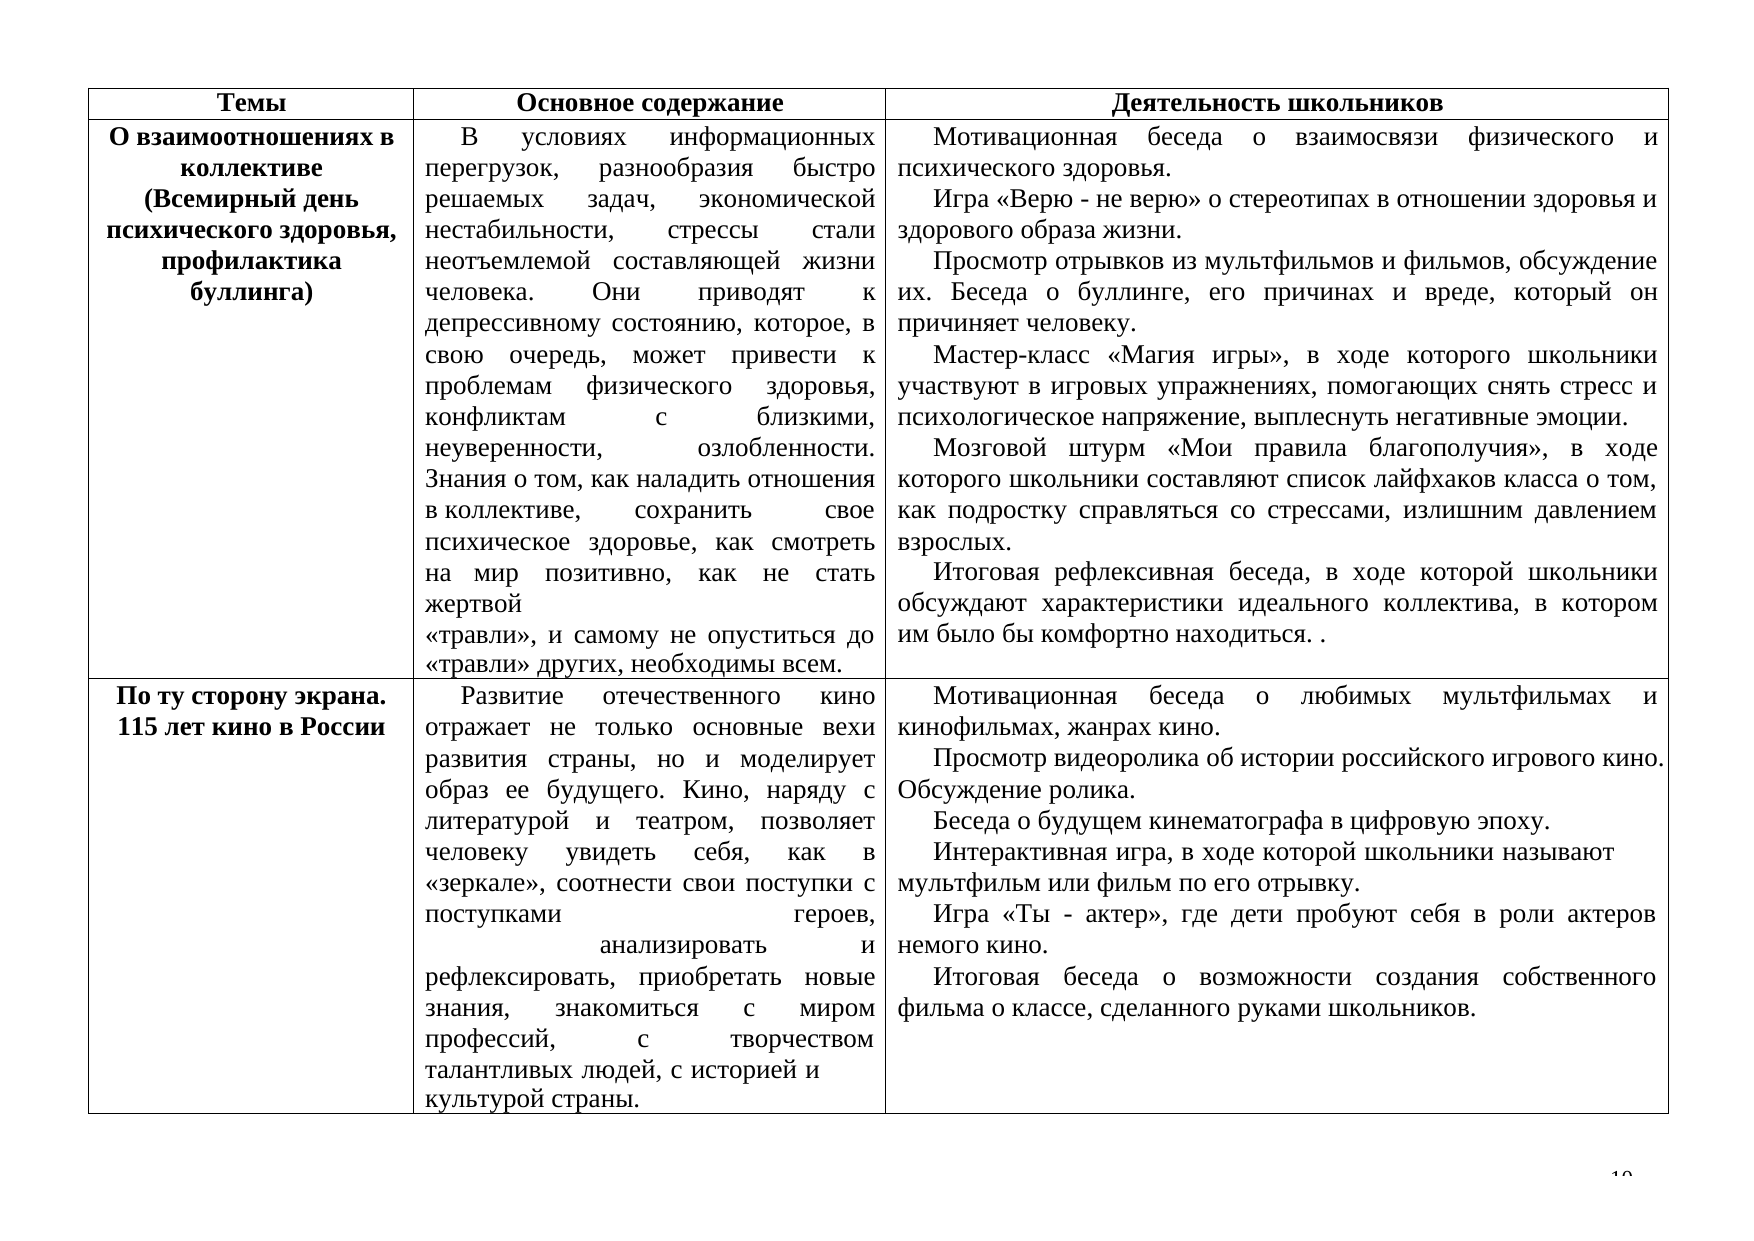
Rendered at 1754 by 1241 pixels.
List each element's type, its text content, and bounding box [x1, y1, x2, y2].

table_cell По ту сторону экрана. 115 лет кино в России [89, 679, 413, 1113]
table_header Темы [89, 89, 413, 119]
table_cell Мотивационная беседа о любимых мультфильмах и кинофильмах, жанрах кино. Просмотр видеоролика об истории российского игрового кино. Обсуждение ролика. Беседа о будущем кинематографа в цифровую эпоху. Интерактивная игра, в ходе которой школьники называют мультфильм или фильм по его отрывку. Игра «Ты - актер», где дети пробуют себя в роли актеров немого кино. Итоговая беседа о возможности создания собственного фильма о классе, сделанного руками школьников. [886, 679, 1668, 1113]
table_cell Мотивационная беседа о взаимосвязи физического и психического здоровья. Игра «Верю - не верю» о стереотипах в отношении здоровья и здорового образа жизни. Просмотр отрывков из мультфильмов и фильмов, обсуждение их. Беседа о буллинге, его причинах и вреде, который он причиняет человеку. Мастер-класс «Магия игры», в ходе которого школьники участвуют в игровых упражнениях, помогающих снять стресс и психологическое напряжение, выплеснуть негативные эмоции. Мозговой штурм «Мои правила благополучия», в ходе которого школьники составляют список лайфхаков класса о том, как подростку справляться со стрессами, излишним давлением взрослых. Итоговая рефлексивная беседа, в ходе которой школьники обсуждают характеристики идеального коллектива, в котором им было бы комфортно находиться. . [886, 120, 1668, 678]
table_cell Развитие отечественного кино отражает не только основные вехи развития страны, но и моделирует образ ее будущего. Кино, наряду с литературой и театром, позволяет человеку увидеть себя, как в «зеркале», соотнести свои поступки с поступками героев, анализировать и рефлексировать, приобретать новые знания, знакомиться с миром профессий, с творчеством талантливых людей, с историей и культурой страны. [414, 679, 885, 1113]
table_header Основное содержание [414, 89, 885, 119]
table_header Деятельность школьников [886, 89, 1668, 119]
table_cell В условиях информационных перегрузок, разнообразия быстро решаемых задач, экономической нестабильности, стрессы стали неотъемлемой составляющей жизни человека. Они приводят к депрессивному состоянию, которое, в свою очередь, может привести к проблемам физического здоровья, конфликтам с близкими, неуверенности, озлобленности. Знания о том, как наладить отношения в коллективе, сохранить свое психическое здоровье, как смотреть на мир позитивно, как не стать жертвой «травли», и самому не опуститься до «травли» других, необходимы всем. [414, 120, 885, 678]
table_cell О взаимоотношениях в коллективе (Всемирный день психического здоровья, профилактика буллинга) [89, 120, 413, 678]
